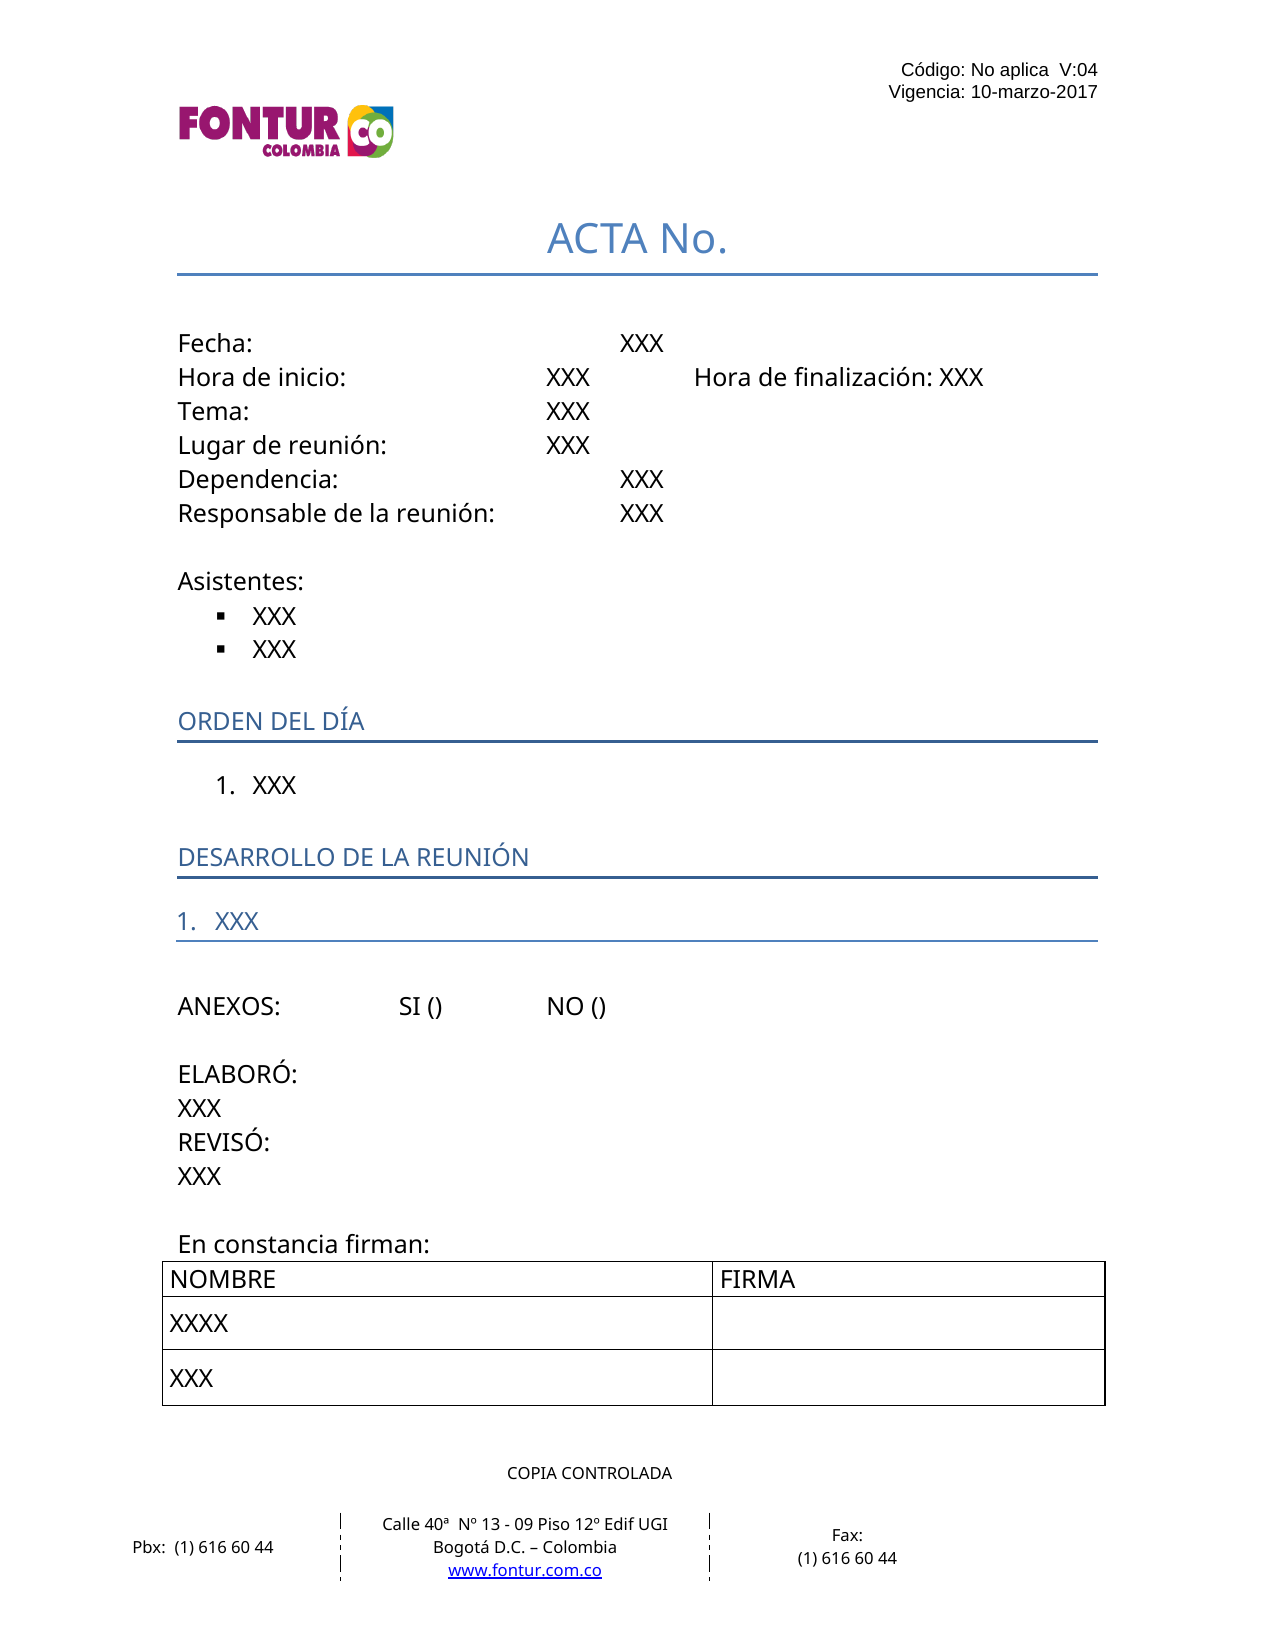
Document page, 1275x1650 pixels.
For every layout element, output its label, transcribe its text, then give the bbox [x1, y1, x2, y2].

table_cell [713, 1350, 1104, 1405]
table_cell XXX [163, 1350, 712, 1405]
list XXX [215, 632, 1098, 666]
text Tema: XXX [177, 394, 1098, 428]
subtitle DESARROLLO DE LA REUNIÓN [177, 839, 1098, 876]
text Dependencia: XXX [177, 462, 1098, 496]
text XXX [177, 1091, 1098, 1125]
text Lugar de reunión: XXX [177, 428, 1098, 462]
table_header FIRMA [713, 1262, 1104, 1296]
table_cell [713, 1297, 1104, 1349]
list XXX [215, 598, 1098, 632]
text Fecha: XXX [177, 326, 1098, 360]
text En constancia firman: [177, 1227, 1098, 1261]
table_cell XXXX [163, 1297, 712, 1349]
text ANEXOS: SI () NO () [177, 989, 1098, 1023]
text Hora de inicio: XXX Hora de finalización: XXX [177, 360, 1098, 394]
subtitle XXX [176, 904, 1098, 940]
text Asistentes: [177, 564, 1098, 598]
text XXX [177, 1159, 1098, 1193]
text REVISÓ: [177, 1125, 1098, 1159]
text Responsable de la reunión: XXX [177, 496, 1098, 530]
subtitle ORDEN DEL DÍA [177, 704, 1098, 740]
picture [177, 102, 395, 159]
list XXX [215, 768, 1098, 802]
title ACTA No. [177, 208, 1098, 273]
text ELABORÓ: [177, 1057, 1098, 1091]
table_header NOMBRE [163, 1262, 712, 1296]
